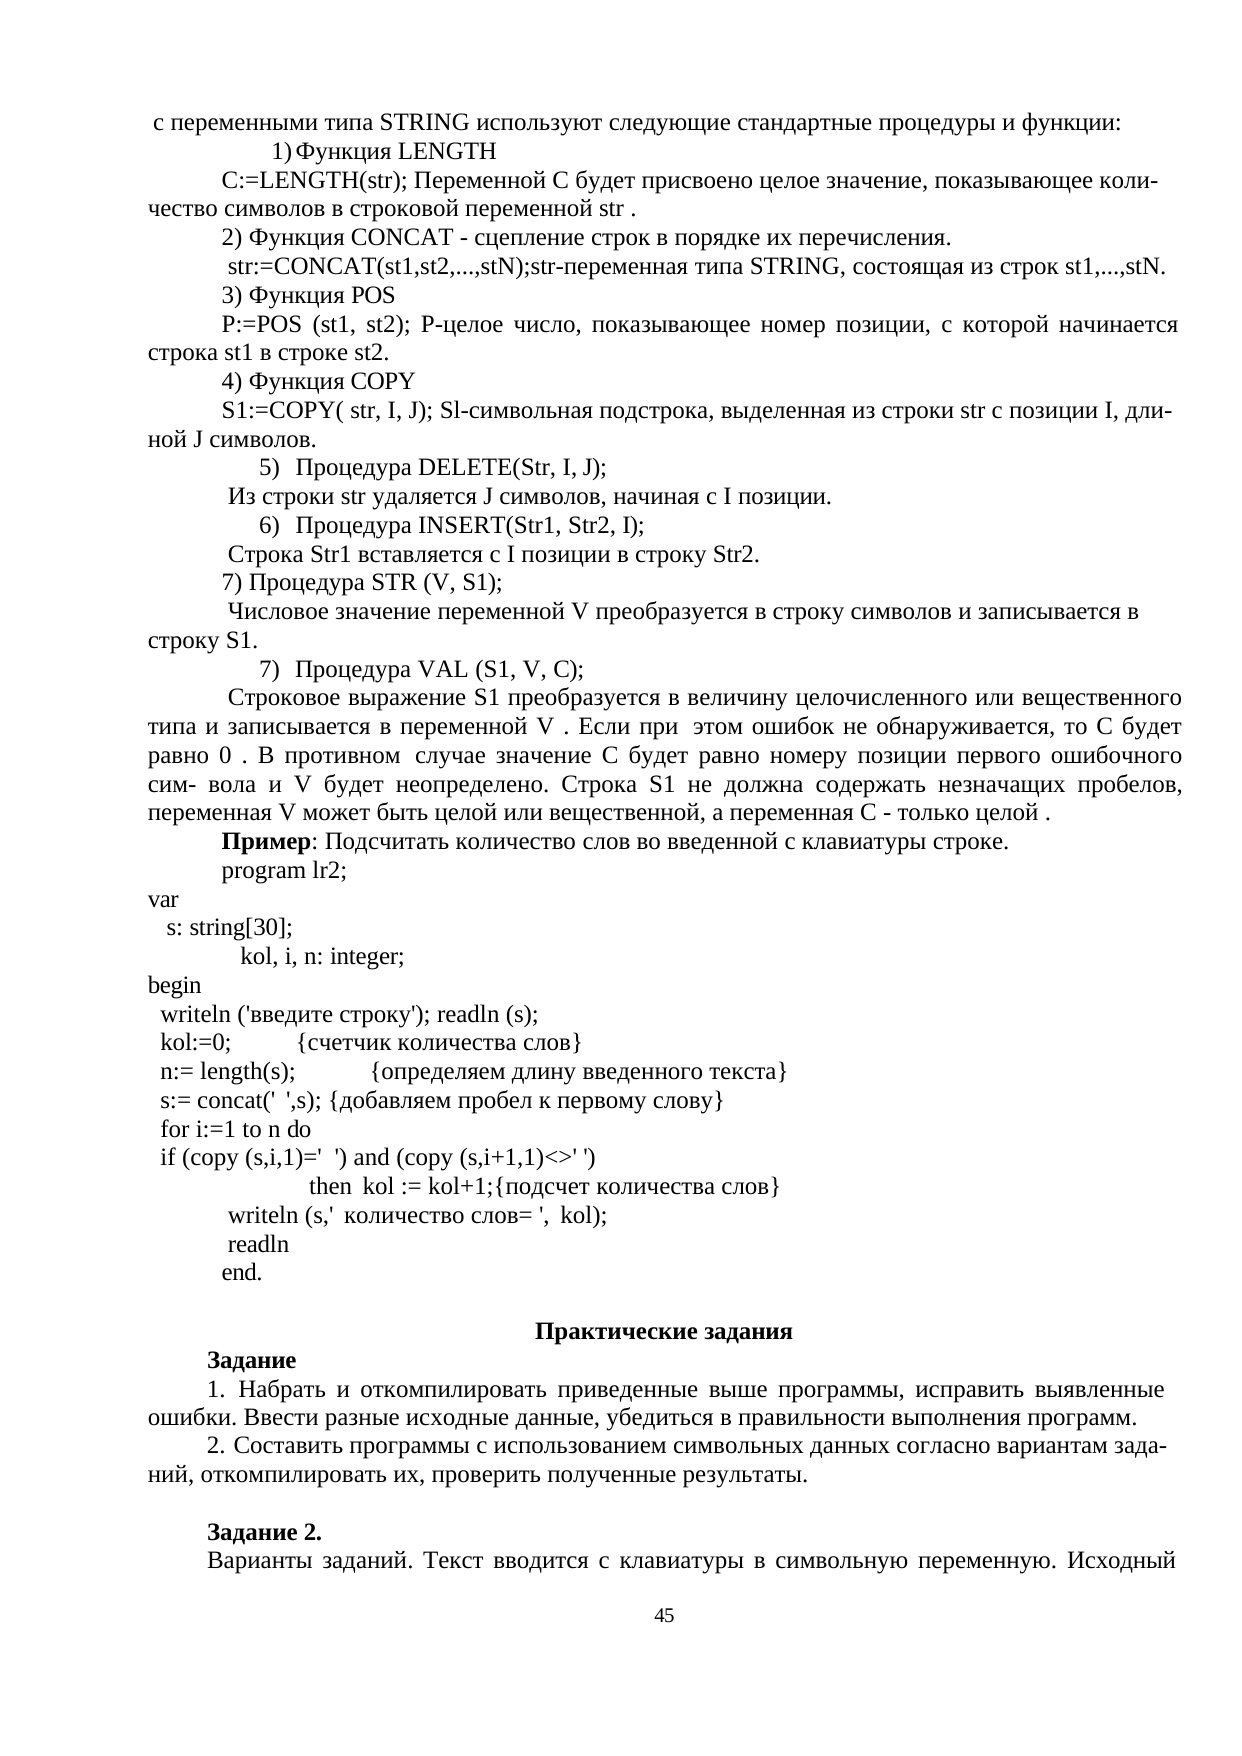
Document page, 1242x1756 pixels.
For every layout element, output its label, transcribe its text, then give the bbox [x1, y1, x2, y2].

list Процедура STR (V, S1); [221, 567, 1242, 596]
text Числовое значение переменной V преобразуется в строку символов и записывается в строку S1. [148, 596, 1183, 654]
text C:=LENGTH(str); Переменной С будет присвоено целое значение, показывающее коли- чествo символов в строковой переменной str . [148, 165, 1183, 222]
list Составить программы с использованием символьных данных согласно вариантам зада- ний, откомпилировать их, проверить полученные результаты. [148, 1431, 1182, 1487]
list Функция СОNCAТ - сцепление строк в порядке их перечисления. str:=CONCAT(st1,st2,...,stN);str-переменная типа STRING, состоящая из строк st1,...,stN. [221, 222, 1168, 280]
text 7) Процедура VAL (S1, V, C); [259, 654, 1242, 682]
text Строка Str1 вставляется с I позиции в строку Str2. [228, 539, 1242, 567]
text P:=POS (st1, st2); Р-целое число, показывающее номер позиции, с которой начинается строка st1 в строкe st2. [148, 309, 1183, 366]
text writeln ('введите строку'); readln (s); kol:=0; {счетчик количества слов} [160, 999, 584, 1056]
list Процедура DELETE(Str, I, J); [259, 452, 1242, 481]
text var [148, 884, 1242, 912]
text then kol := kol+1;{подсчет количества слов} writeln (s,' количество слов= ', kol); [228, 1171, 818, 1229]
list Процедура INSERT(Str1, Str2, I); [259, 510, 1242, 539]
text kol, i, n: integer; [240, 941, 1242, 970]
text Пример: Подсчитать количество слов во введенной с клавиатуры строке. program lr2; [221, 826, 1010, 884]
text n:= length(s); {определяем длину введенного текста} s:= concat(' ',s); {добавляем пробел к первому слову} [160, 1056, 790, 1114]
text readln end. [221, 1229, 322, 1286]
text S1:=COPY( str, I, J); Sl-символьная подстрока, выделенная из строки str с позиции I, дли- ной J символов. [148, 395, 1183, 452]
text Строковое выражение S1 преобразуется в величину целочисленного или вещественного типа и записывается в переменной V . Если при этом ошибок не обнаруживается, то С будет равно 0 . В противном случае значение С будет равно номеру позиции первого ошибочного сим- вола и V будет неопределено. Строка S1 не должна содержать незначащих пробелов, переменная V может быть целой или вещественной, а переменная С - только целой . [148, 682, 1183, 826]
text s: string[30]; [166, 912, 1242, 941]
text с переменными типа STRING используют следующие стандартные процедуры и функции: [33, 107, 1242, 136]
text Из строки str удаляется J символов, начиная с I позиции. [228, 481, 1242, 510]
list Набрать и откомпилировать приведенные выше программы, исправить выявленные ошибки. Ввести разные исходные данные, убедиться в правильности выполнения программ. [148, 1374, 1182, 1431]
text if (copy (s,i,1)=' ') and (copy (s,i+1,1)<>' ') [160, 1142, 1242, 1171]
list Функция COPY [221, 366, 1242, 395]
list Функция POS [221, 280, 1242, 309]
text Варианты заданий. Текст вводится с клавиатуры в символьную переменную. Исходный [207, 1546, 1242, 1574]
subtitle Практические задания [535, 1316, 1242, 1344]
text begin [148, 970, 1242, 999]
text for i:=1 to n do [160, 1114, 1242, 1142]
subtitle Задание 2. [207, 1517, 1242, 1546]
list Функция LENGTH [271, 136, 1242, 165]
text Задание [207, 1345, 1242, 1374]
